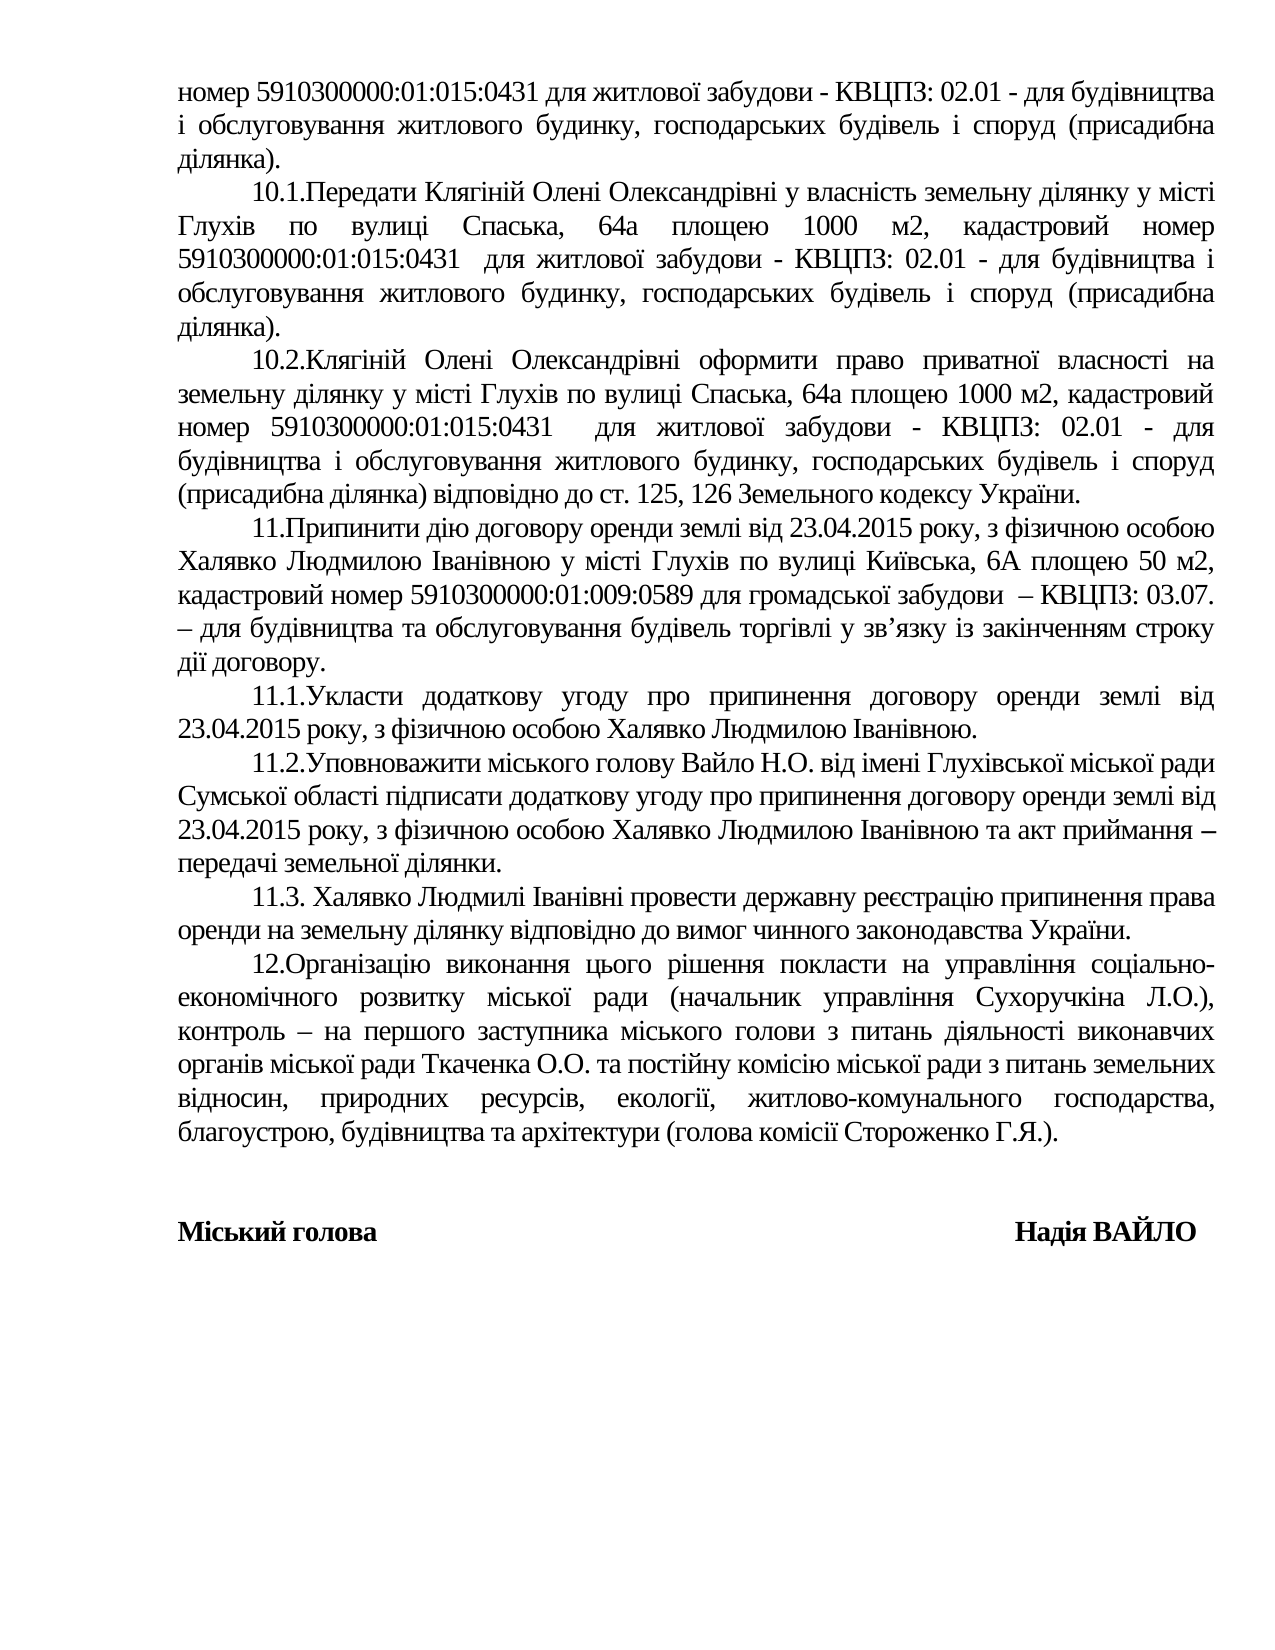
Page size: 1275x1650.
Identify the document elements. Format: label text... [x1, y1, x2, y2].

text Міський голова Надія ВАЙЛО [177, 1214, 1216, 1248]
text 10.2.Клягіній Олені Олександрівні оформити право приватної власності на земельну ділянку у місті Глухів по вулиці Спаська, 64а площею 1000 м2, кадастровий номер 5910300000:01:015:0431 для житлової забудови - КВЦПЗ: 02.01 - для будівництва і обслуговування житлового будинку, господарських будівель і споруд (присадибна ділянка) відповідно до ст. 125, 126 Земельного кодексу України. [177, 342, 1216, 510]
text 11.Припинити дію договору оренди землі від 23.04.2015 року, з фізичною особою Халявко Людмилою Іванівною у місті Глухів по вулиці Київська, 6А площею 50 м2, кадастровий номер 5910300000:01:009:0589 для громадської забудови – КВЦПЗ: 03.07. – для будівництва та обслуговування будівель торгівлі у зв’язку із закінченням строку дії договору. [177, 510, 1216, 678]
text 12.Організацію виконання цього рішення покласти на управління соціально-економічного розвитку міської ради (начальник управління Сухоручкіна Л.О.), контроль – на першого заступника міського голови з питань діяльності виконавчих органів міської ради Ткаченка О.О. та постійну комісію міської ради з питань земельних відносин, природних ресурсів, екології, житлово-комунального господарства, благоустрою, будівництва та архітектури (голова комісії Стороженко Г.Я.). [177, 946, 1216, 1147]
text 11.3. Халявко Людмилі Іванівні провести державну реєстрацію припинення права оренди на земельну ділянку відповідно до вимог чинного законодавства України. [177, 879, 1216, 946]
text 11.2.Уповноважити міського голову Вайло Н.О. від імені Глухівської міської ради Сумської області підписати додаткову угоду про припинення договору оренди землі від 23.04.2015 року, з фізичною особою Халявко Людмилою Іванівною та акт приймання – передачі земельної ділянки. [177, 745, 1216, 879]
text 11.1.Укласти додаткову угоду про припинення договору оренди землі від 23.04.2015 року, з фізичною особою Халявко Людмилою Іванівною. [177, 678, 1216, 745]
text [177, 74, 1216, 174]
text 10.1.Передати Клягіній Олені Олександрівні у власність земельну ділянку у місті Глухів по вулиці Спаська, 64а площею 1000 м2, кадастровий номер 5910300000:01:015:0431 для житлової забудови - КВЦПЗ: 02.01 - для будівництва і обслуговування житлового будинку, господарських будівель і споруд (присадибна ділянка). [177, 174, 1216, 342]
